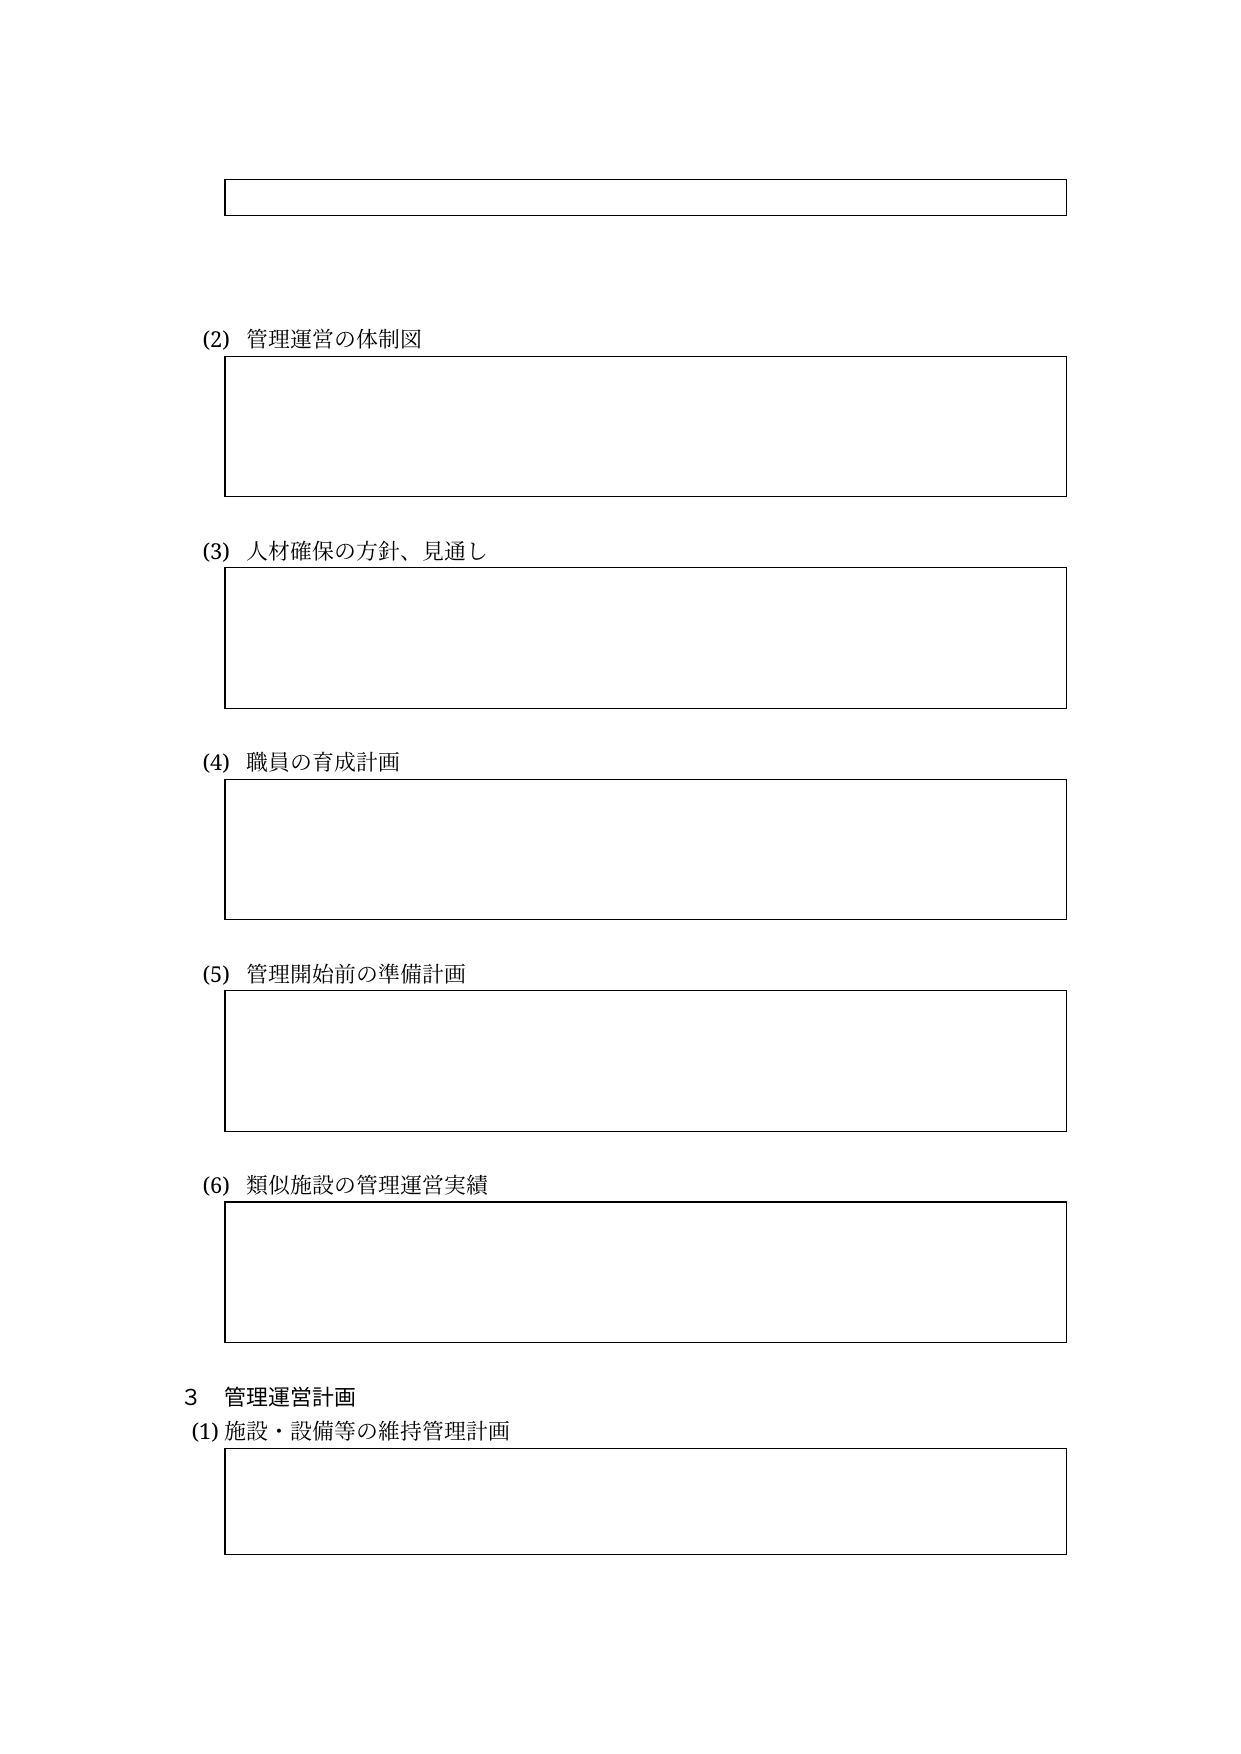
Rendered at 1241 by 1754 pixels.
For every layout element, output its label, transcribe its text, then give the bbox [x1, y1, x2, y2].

table_header [226, 1203, 1066, 1342]
table_header [226, 991, 1066, 1131]
table_header 別紙２のとおり [226, 180, 1066, 215]
text ３ 管理運営計画 [181, 1378, 1060, 1413]
text (2) 管理運営の体制図 [181, 321, 1060, 356]
table_header [226, 568, 1066, 708]
table_header [226, 780, 1066, 919]
text (6) 類似施設の管理運営実績 [181, 1167, 1060, 1201]
text (1) 施設・設備等の維持管理計画 [181, 1413, 1060, 1448]
text (4) 職員の育成計画 [181, 744, 1060, 778]
table_header [226, 1449, 1066, 1553]
text (3) 人材確保の方針、見通し [181, 532, 1060, 567]
table_header [226, 357, 1066, 496]
text (5) 管理開始前の準備計画 [181, 955, 1060, 990]
